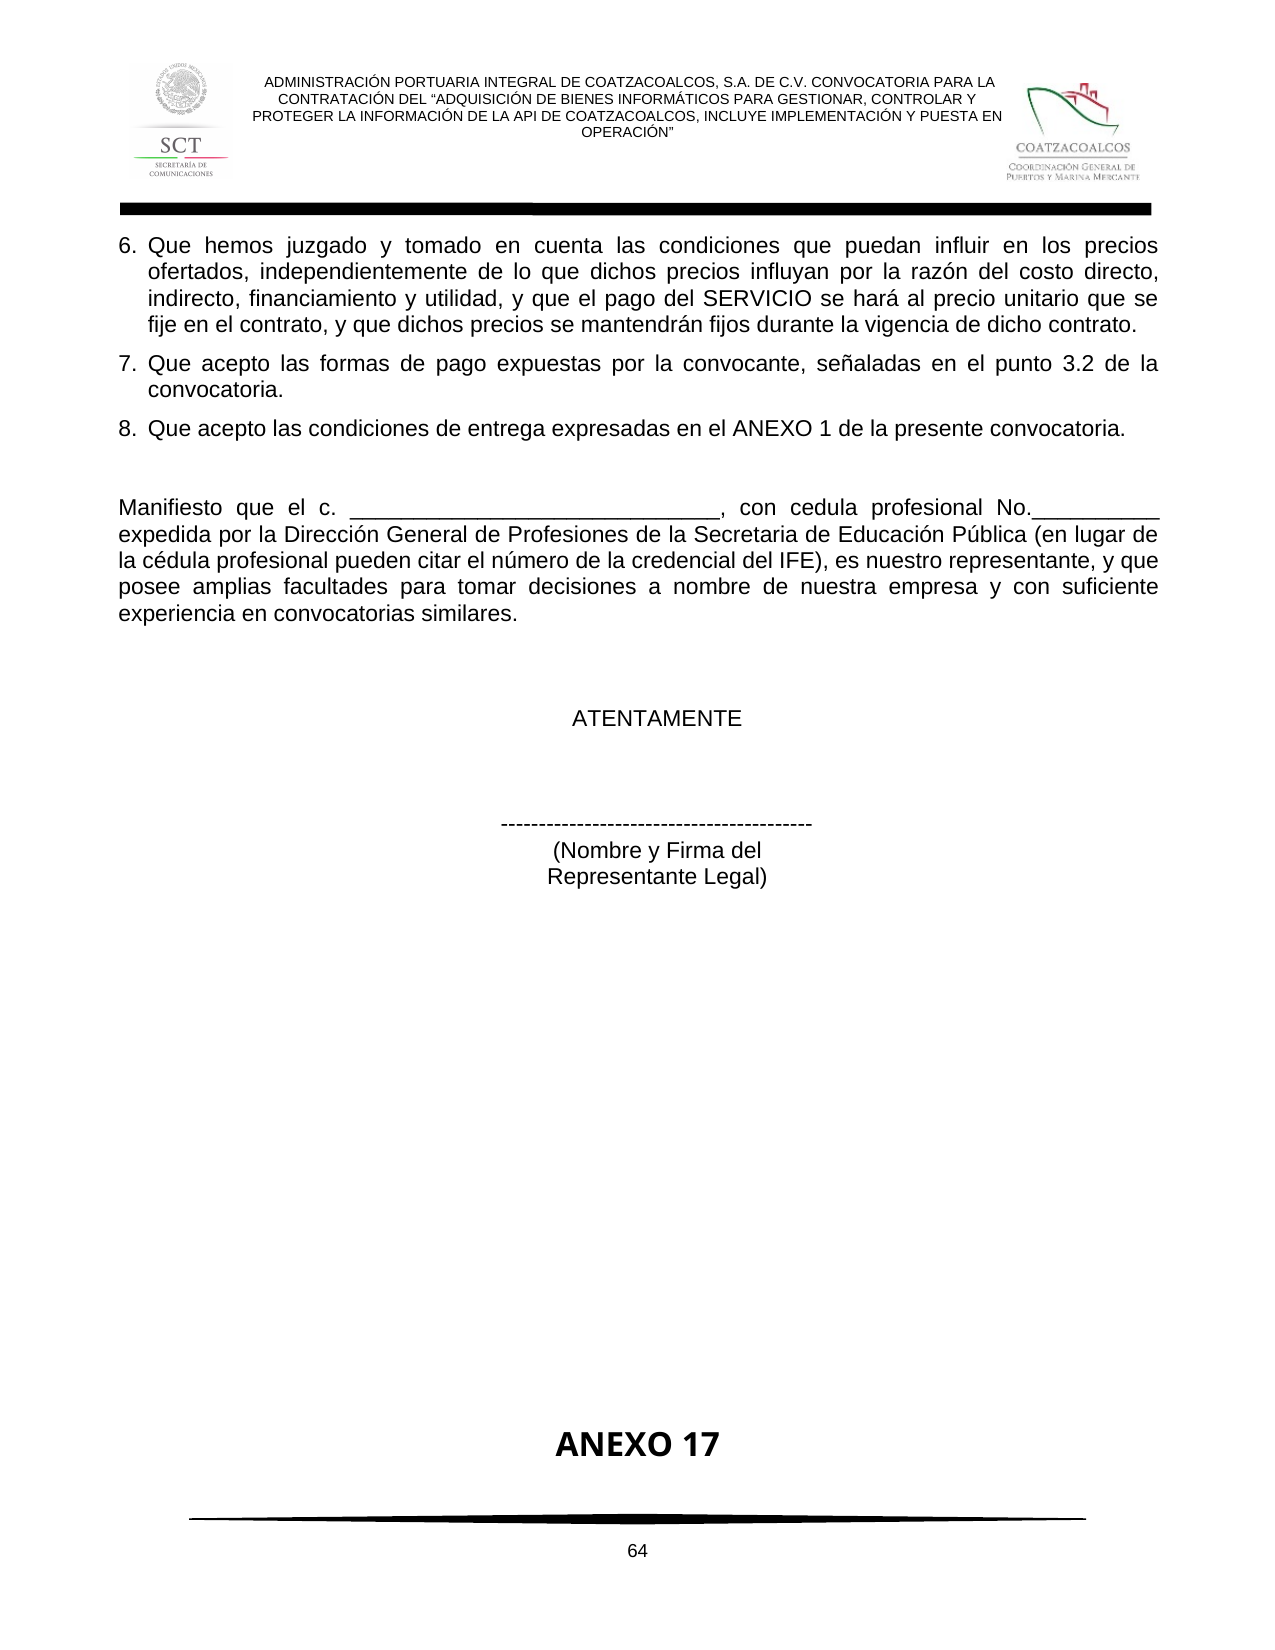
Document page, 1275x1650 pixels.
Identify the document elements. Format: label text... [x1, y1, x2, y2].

text (Nombre y Firma del [118, 837, 1196, 863]
list Que hemos juzgado y tomado en cuenta las condiciones que puedan influir en los precios ofertados, independientemente de lo que dichos precios influyan por la razón del costo directo, indirecto, financiamiento y utilidad, y que el pago del SERVICIO se hará al precio unitario que se fije en el contrato, y que dichos precios se mantendrán fijos durante la vigencia de dicho contrato. [118, 232, 1160, 337]
picture [1006, 83, 1140, 182]
text ATENTAMENTE [118, 705, 1196, 731]
picture [129, 63, 233, 179]
text ANEXO 17 [118, 1421, 1157, 1467]
list Que acepto las formas de pago expuestas por la convocante, señaladas en el punto 3.2 de la convocatoria. [118, 350, 1160, 403]
text ----------------------------------------- [118, 810, 1196, 837]
text Representante Legal) [118, 863, 1196, 889]
text Manifiesto que el c. _____________________________, con cedula profesional No.__________ expedida por la Dirección General de Profesiones de la Secretaria de Educación Pública (en lugar de la cédula profesional pueden citar el número de la credencial del IFE), es nuestro representante, y que posee amplias facultades para tomar decisiones a nombre de nuestra empresa y con suficiente experiencia en convocatorias similares. [118, 494, 1160, 626]
list Que acepto las condiciones de entrega expresadas en el ANEXO 1 de la presente convocatoria. [118, 415, 1160, 441]
